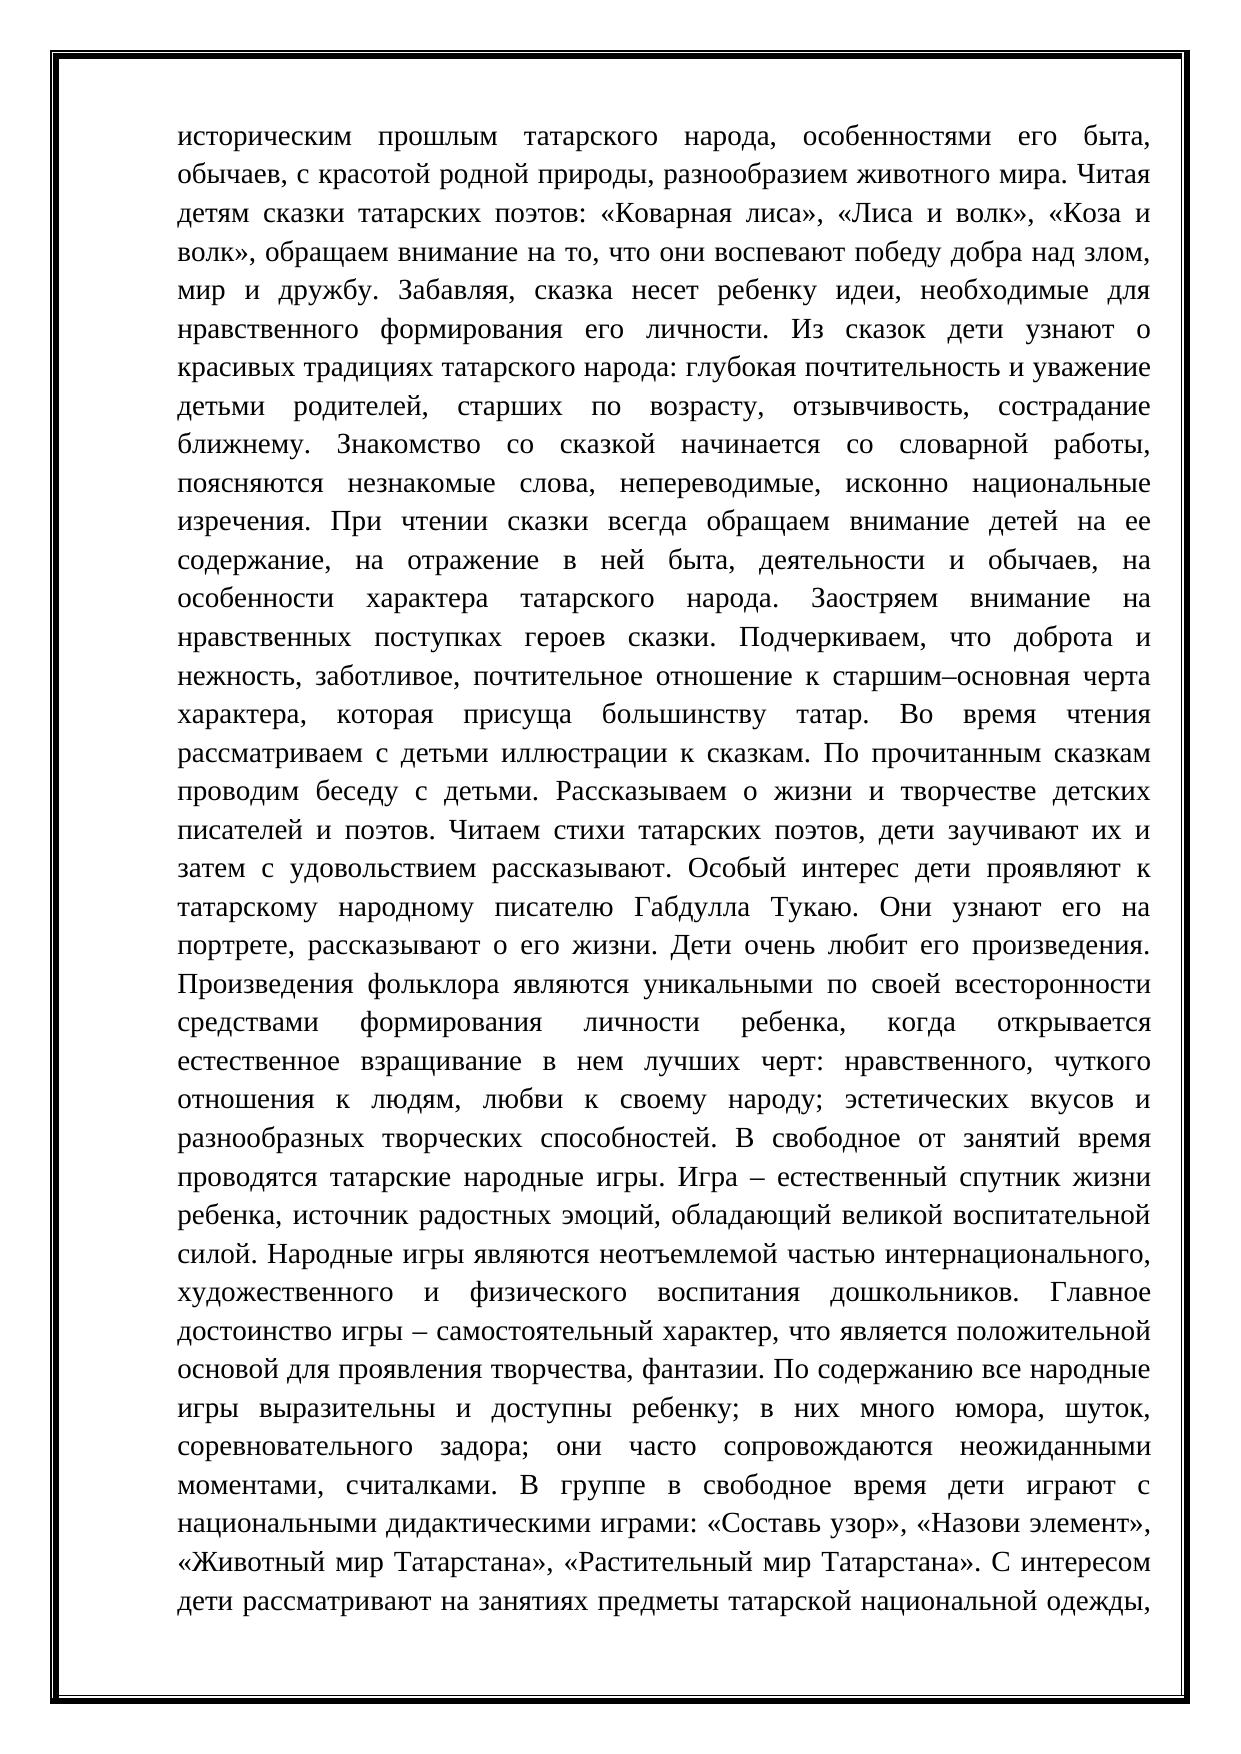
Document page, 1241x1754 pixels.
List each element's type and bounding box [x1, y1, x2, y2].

text [177, 118, 1152, 1616]
